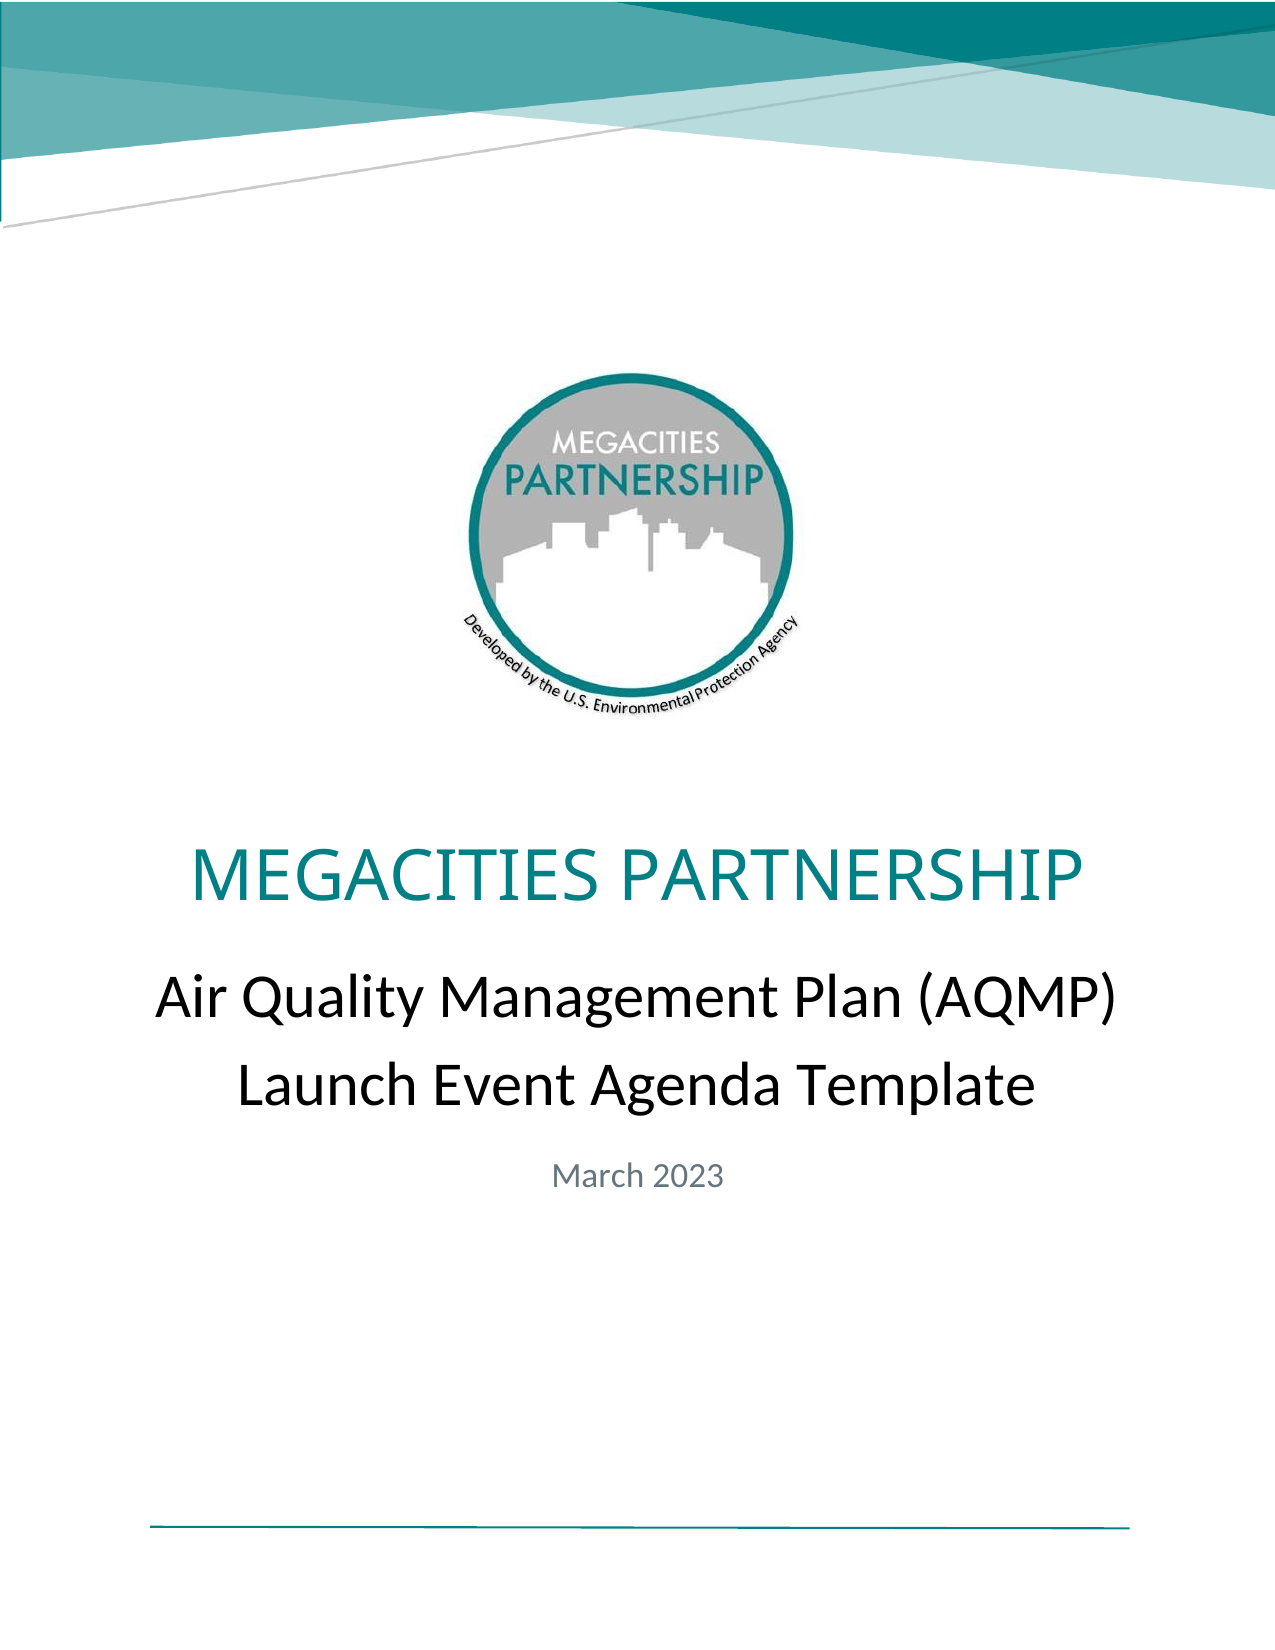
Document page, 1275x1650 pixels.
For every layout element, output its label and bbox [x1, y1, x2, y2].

picture [1, 1, 1275, 247]
picture [424, 352, 851, 732]
